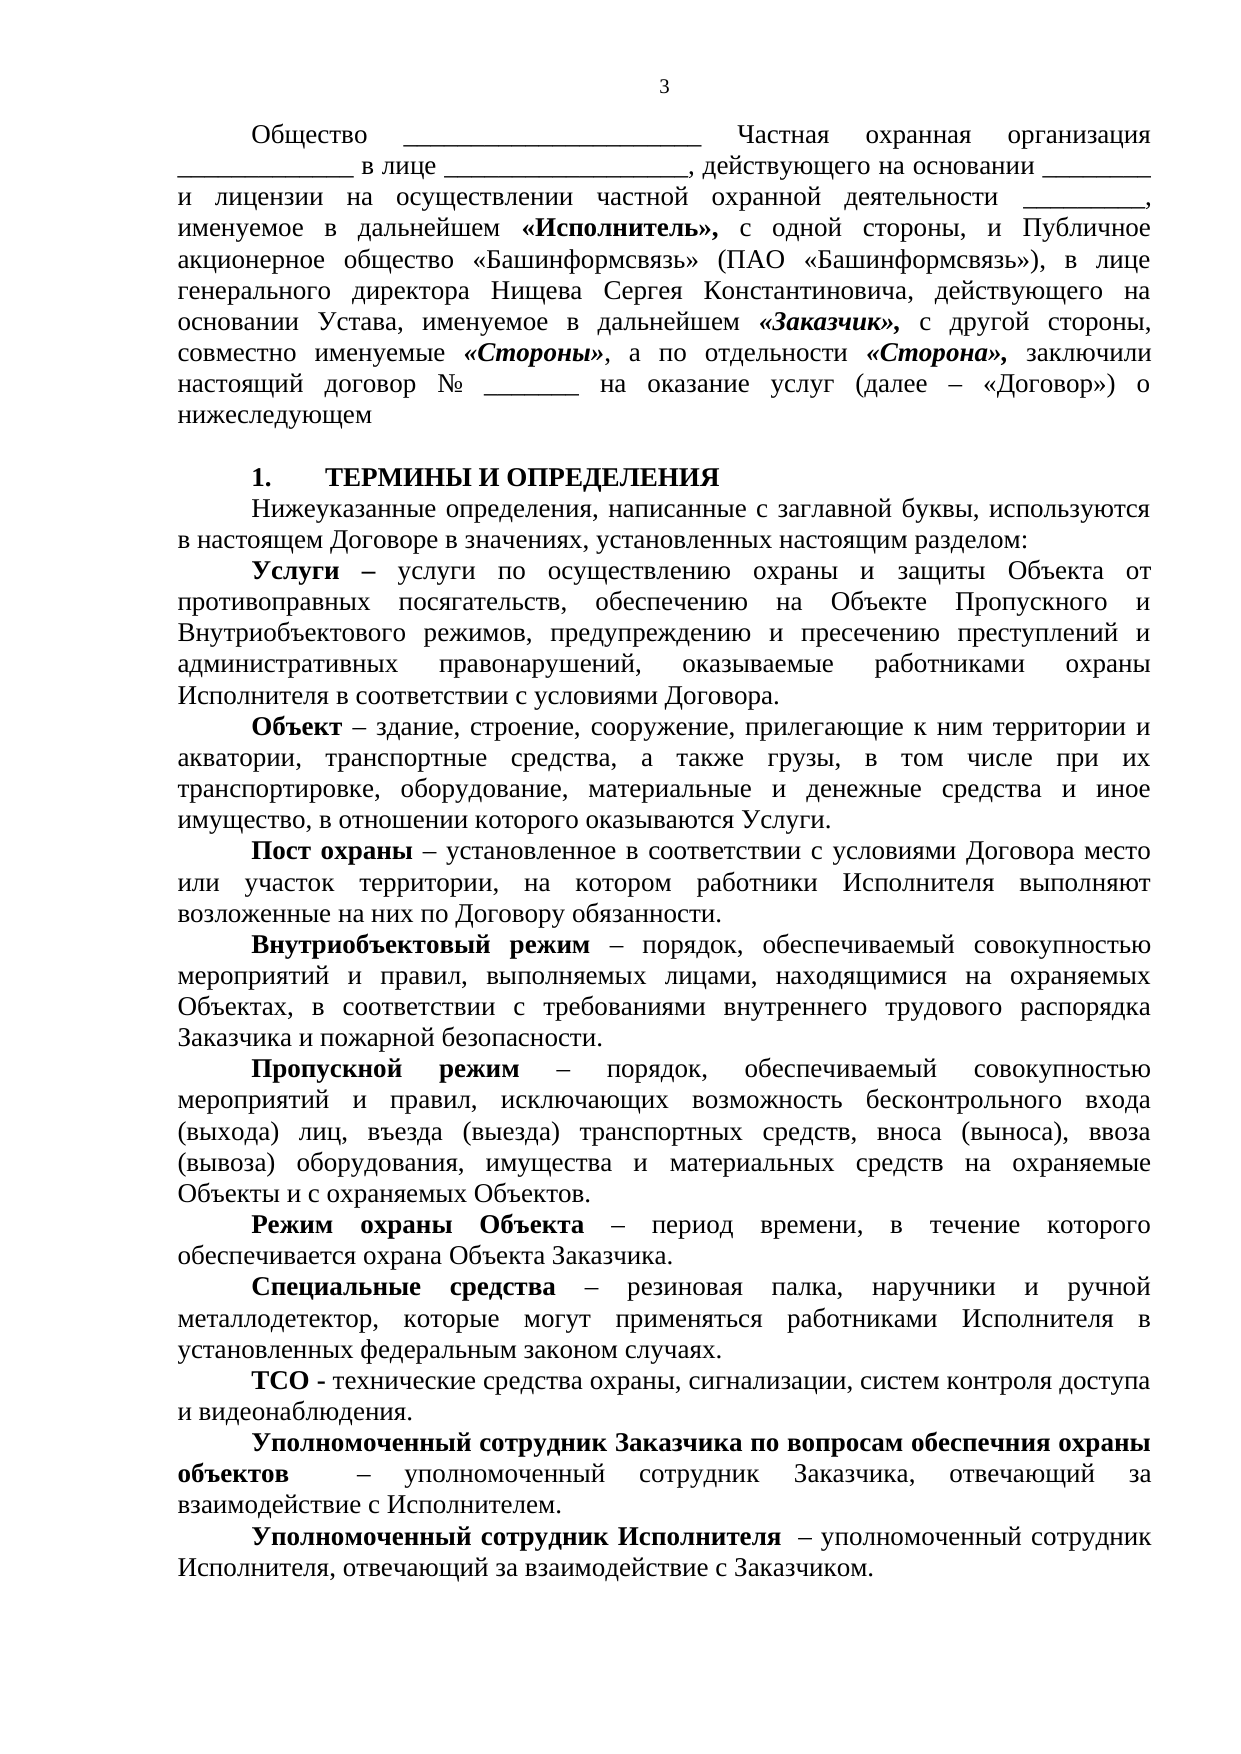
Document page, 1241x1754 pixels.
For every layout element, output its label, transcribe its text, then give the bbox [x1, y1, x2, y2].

text Объект – здание, строение, сооружение, прилегающие к ним территории и акватории, транспортные средства, а также грузы, в том числе при их транспортировке, оборудование, материальные и денежные средства и иное имущество, в отношении которого оказываются Услуги. [177, 710, 1152, 834]
list Услуги – услуги по осуществлению охраны и защиты Объекта от противоправных посягательств, обеспечению на Объекте Пропускного и Внутриобъектового режимов, предупреждению и пресечению преступлений и административных правонарушений, оказываемые работниками охраны Исполнителя в соответствии с условиями Договора. [177, 554, 1152, 710]
text Уполномоченный сотрудник Исполнителя – уполномоченный сотрудник Исполнителя, отвечающий за взаимодействие с Заказчиком. [177, 1520, 1152, 1582]
text Пост охраны – установленное в соответствии с условиями Договора место или участок территории, на котором работники Исполнителя выполняют возложенные на них по Договору обязанности. [177, 834, 1152, 928]
text Специальные средства – резиновая палка, наручники и ручной металлодетектор, которые могут применяться работниками Исполнителя в установленных федеральным законом случаях. [177, 1271, 1152, 1364]
text Внутриобъектовый режим – порядок, обеспечиваемый совокупностью мероприятий и правил, выполняемых лицами, находящимися на охраняемых Объектах, в соответствии с требованиями внутреннего трудового распорядка Заказчика и пожарной безопасности. [177, 928, 1152, 1052]
list ТСО - технические средства охраны, сигнализации, систем контроля доступа и видеонаблюдения. [177, 1364, 1152, 1426]
text Нижеуказанные определения, написанные с заглавной буквы, используются в настоящем Договоре в значениях, установленных настоящим разделом: [177, 492, 1152, 554]
text Уполномоченный сотрудник Заказчика по вопросам обеспечния охраны объектов – уполномоченный сотрудник Заказчика, отвечающий за взаимодействие с Исполнителем. [177, 1426, 1152, 1520]
text ТЕРМИНЫ И ОПРЕДЕЛЕНИЯ [177, 461, 1152, 492]
text Режим охраны Объекта – период времени, в течение которого обеспечивается охрана Объекта Заказчика. [177, 1208, 1152, 1271]
text Пропускной режим – порядок, обеспечиваемый совокупностью мероприятий и правил, исключающих возможность бесконтрольного входа (выхода) лиц, въезда (выезда) транспортных средств, вноса (выноса), ввоза (вывоза) оборудования, имущества и материальных средств на охраняемые Объекты и с охраняемых Объектов. [177, 1052, 1152, 1208]
text Общество ______________________ Частная охранная организация _____________ в лице __________________, действующего на основании ________ и лицензии на осуществлении частной охранной деятельности _________, именуемое в дальнейшем «Исполнитель», с одной стороны, и Публичное акционерное общество «Башинформсвязь» (ПАО «Башинформсвязь»), в лице генерального директора Нищева Сергея Константиновича, действующего на основании Устава, именуемое в дальнейшем «Заказчик», с другой стороны, совместно именуемые «Стороны», а по отдельности «Сторона», заключили настоящий договор № _______ на оказание услуг (далее – «Договор») о нижеследующем [177, 118, 1152, 429]
